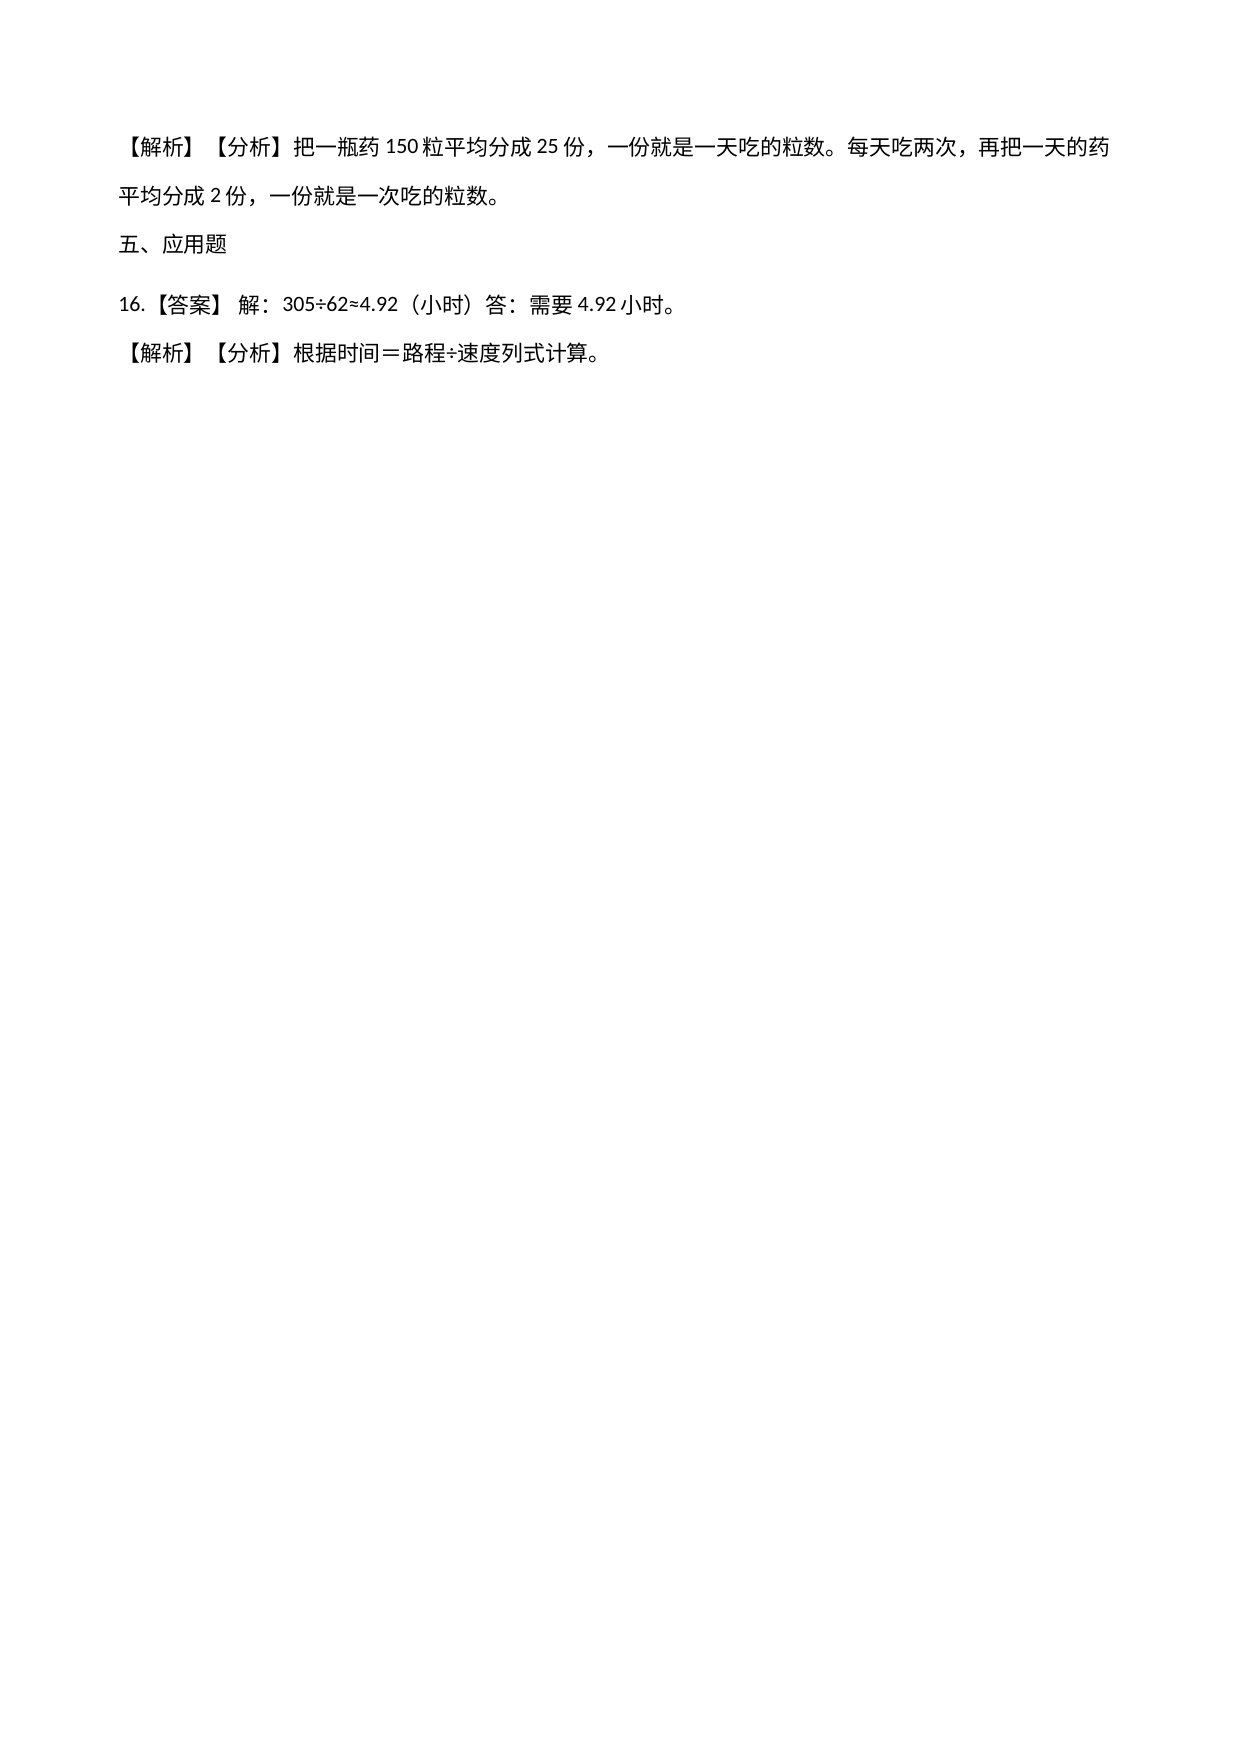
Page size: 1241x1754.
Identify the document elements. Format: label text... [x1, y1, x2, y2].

text 五、应用题 [118, 227, 1122, 259]
text 【解析】【分析】根据时间＝路程÷速度列式计算。 [118, 336, 1122, 368]
text 【解析】【分析】把一瓶药150粒平均分成25份，一份就是一天吃的粒数。每天吃两次，再把一天的药平均分成2份，一份就是一次吃的粒数。 [118, 129, 1122, 211]
text 16.【答案】 解：305÷62≈4.92（小时）答：需要4.92小时。 [118, 287, 1122, 320]
